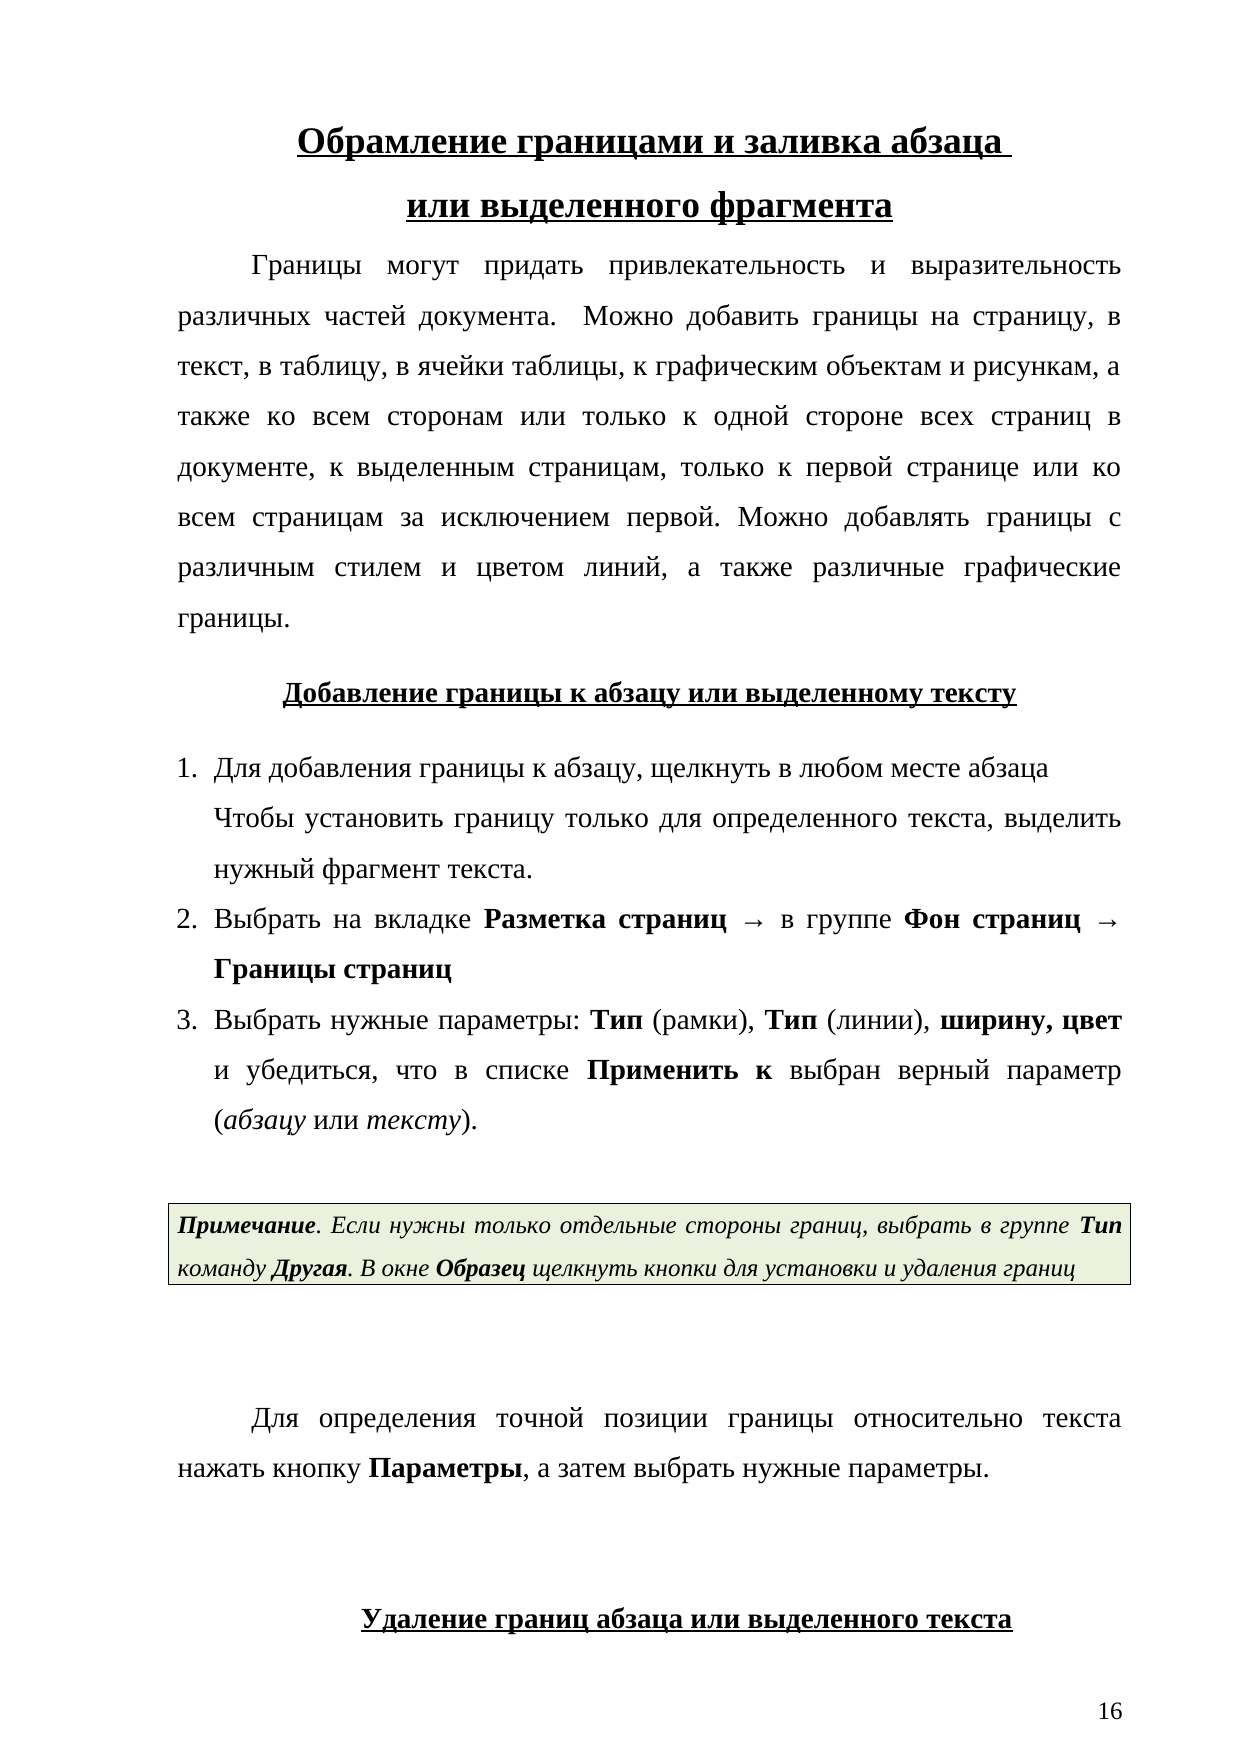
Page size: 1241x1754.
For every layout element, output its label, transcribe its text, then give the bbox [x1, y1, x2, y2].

list Примечание. Если нужны только отдельные стороны границ, выбрать в группе Тип команду Другая. В окне Образец щелкнуть кнопки для установки и удаления границ [169, 1204, 1130, 1284]
text Удаление границ абзаца или выделенного текста [177, 1601, 1122, 1634]
text Добавление границы к абзацу или выделенному тексту [177, 675, 1122, 708]
text Границы могут придать привлекательность и выразительность различных частей документа. Можно добавить границы на страницу, в текст, в таблицу, в ячейки таблицы, к графическим объектам и рисункам, а также ко всем сторонам или только к одной стороне всех страниц в документе, к выделенным страницам, только к первой странице или ко всем страницам за исключением первой. Можно добавлять границы с различным стилем и цветом линий, а также различные графические границы. [177, 247, 1122, 633]
list Для добавления границы к абзацу, щелкнуть в любом месте абзаца [176, 750, 1122, 784]
list Чтобы установить границу только для определенного текста, выделить нужный фрагмент текста. [213, 801, 1122, 884]
list Выбрать нужные параметры: Тип (рамки), Тип (линии), ширину, цвет и убедиться, что в списке Применить к выбран верный параметр (абзацу или тексту). [176, 1002, 1122, 1136]
text Для определения точной позиции границы относительно текста нажать кнопку Параметры, а затем выбрать нужные параметры. [177, 1400, 1122, 1484]
list Выбрать на вкладке Разметка страниц → в группе Фон страниц → Границы страниц [176, 901, 1122, 985]
text или выделенного фрагмента [177, 183, 1122, 226]
text Обрамление границами и заливка абзаца [177, 118, 1122, 161]
